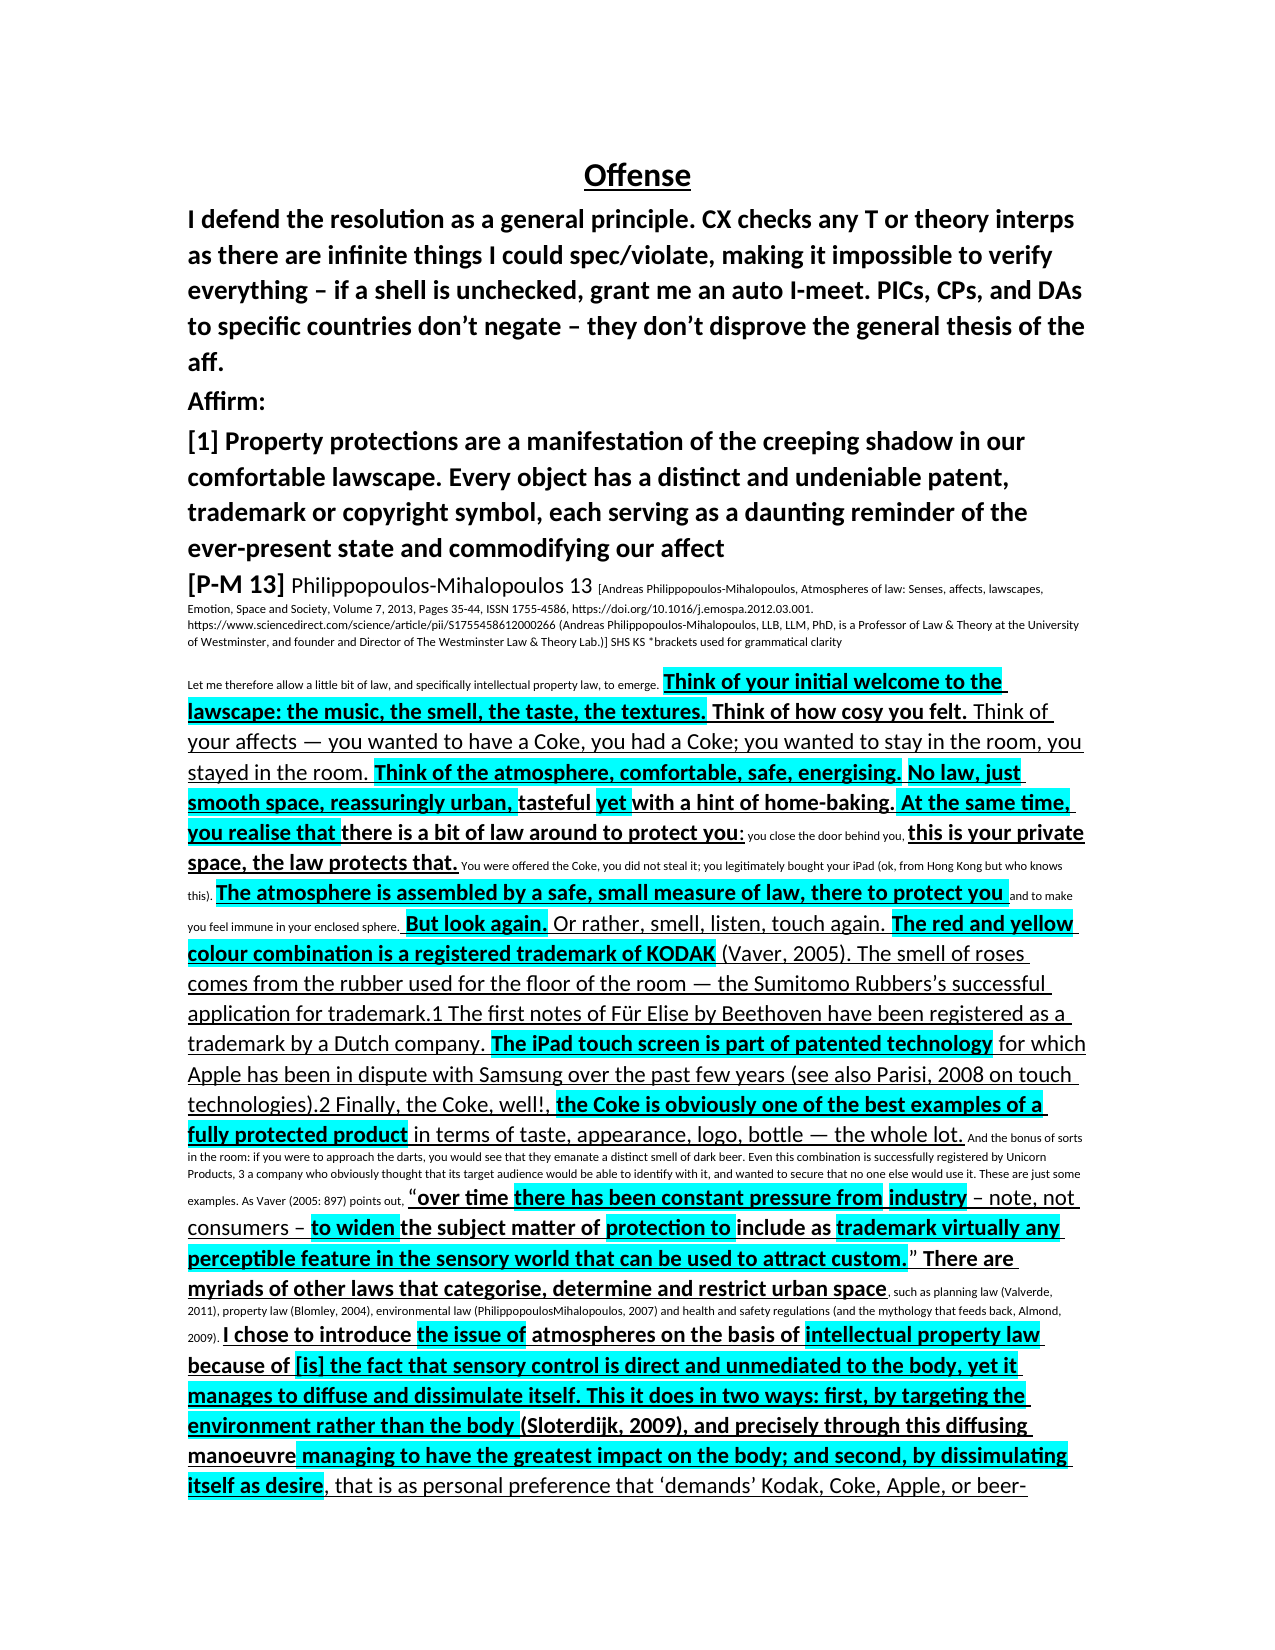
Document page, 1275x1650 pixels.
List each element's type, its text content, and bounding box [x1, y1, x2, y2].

subtitle [1] Property protections are a manifestation of the creeping shadow in our comfortable lawscape. Every object has a distinct and undeniable patent, trademark or copyright symbol, each serving as a daunting reminder of the ever-present state and commodifying our affect [187, 424, 1087, 564]
subtitle Affirm: [187, 384, 1087, 418]
text [P-M 13] Philippopoulos-Mihalopoulos 13 [Andreas Philippopoulos-Mihalopoulos, Atmospheres of law: Senses, affects, lawscapes, Emotion, Space and Society, Volume 7, 2013, Pages 35-44, ISSN 1755-4586, https://doi.org/10.1016/j.emospa.2012.03.001. https://www.sciencedirect.com/science/article/pii/S1755458612000266 (Andreas Philippopoulos-Mihalopoulos, LLB, LLM, PhD, is a Professor of Law & Theory at the University of Westminster, and founder and Director of The Westminster Law & Theory Lab.)] SHS KS *brackets used for grammatical clarity [187, 567, 1087, 649]
subtitle I defend the resolution as a general principle. CX checks any T or theory interps as there are infinite things I could spec/violate, making it impossible to verify everything – if a shell is unchecked, grant me an auto I-meet. PICs, CPs, and DAs to specific countries don’t negate – they don’t disprove the general thesis of the aff. [187, 202, 1087, 378]
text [187, 667, 1087, 1500]
subtitle Offense [187, 154, 1087, 195]
